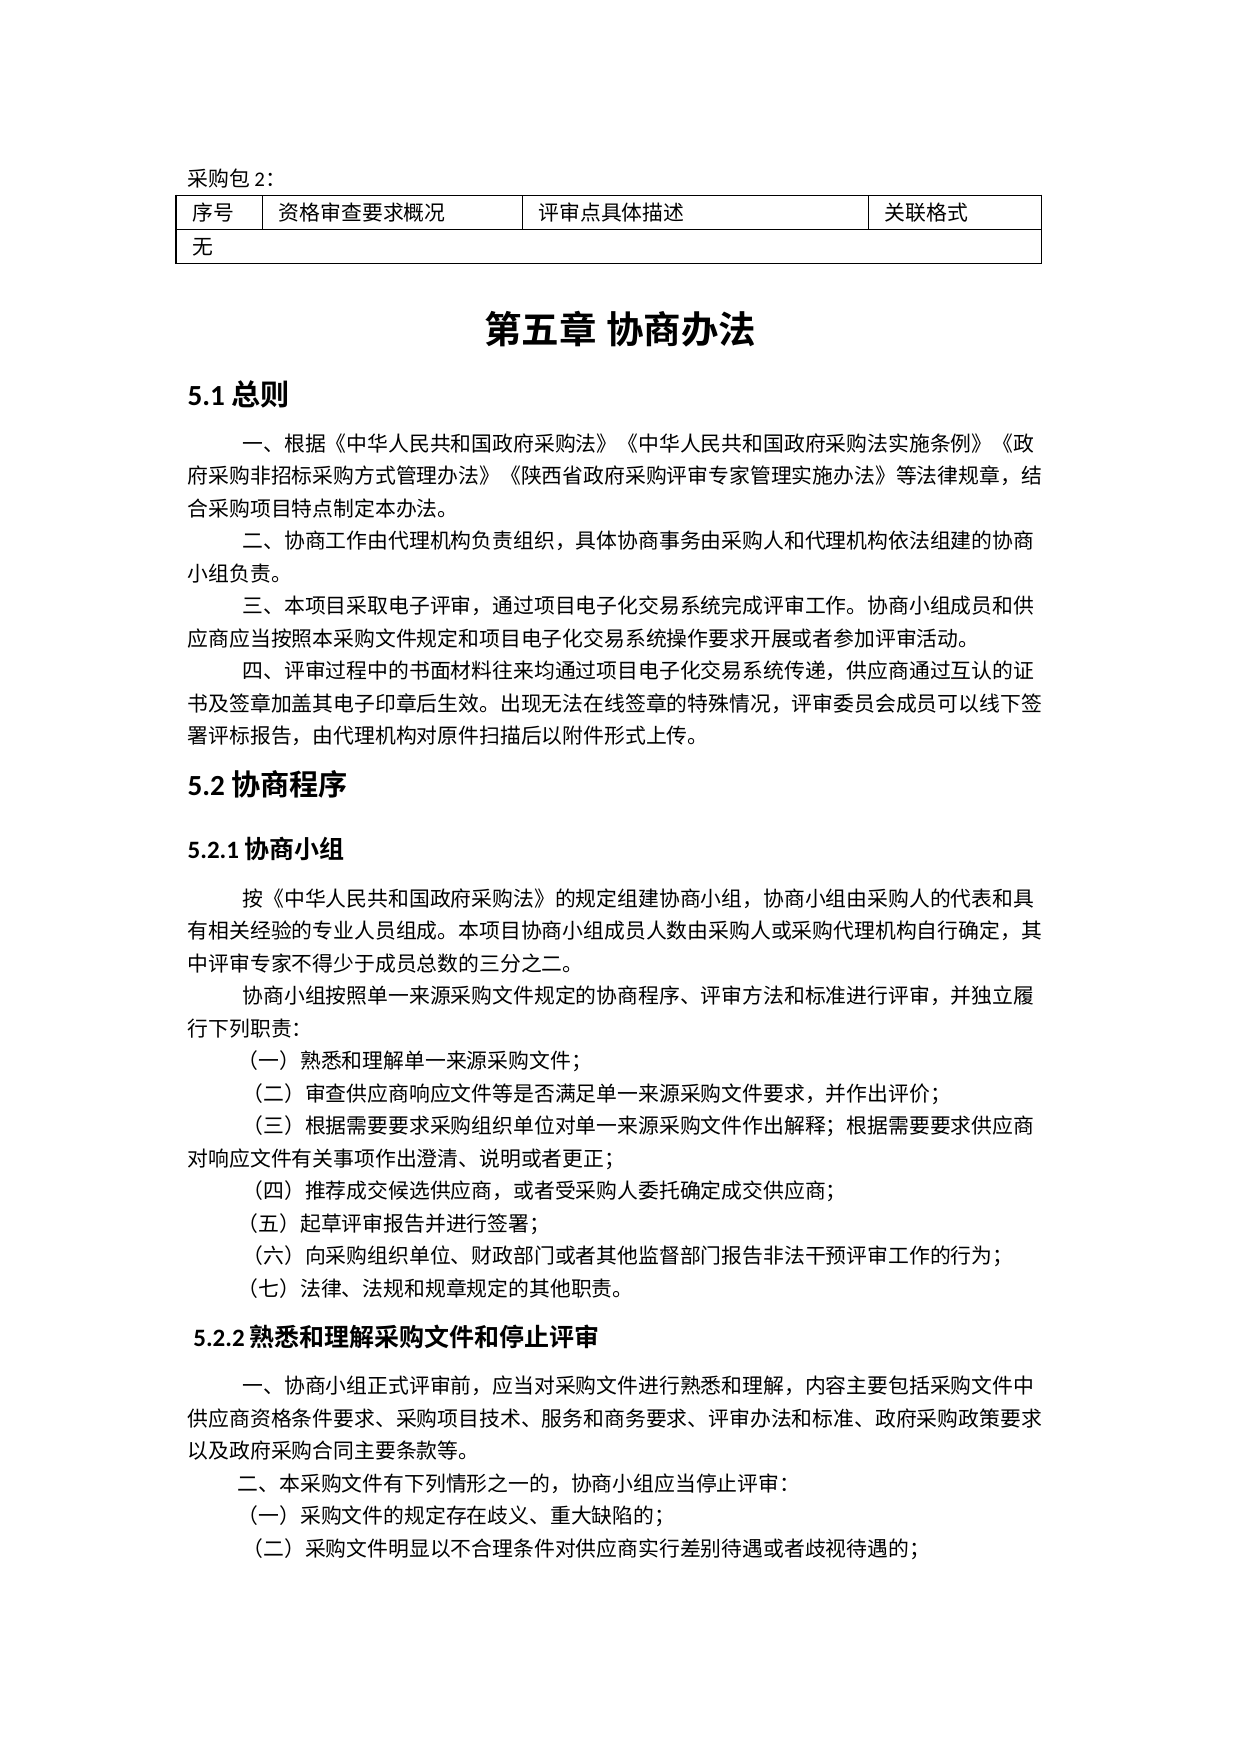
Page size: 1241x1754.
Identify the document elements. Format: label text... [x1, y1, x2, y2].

table_header 资格审查要求概况 [263, 196, 522, 228]
text 第五章 协商办法 [187, 297, 1053, 362]
table_header 序号 [177, 196, 262, 228]
table_header 关联格式 [869, 196, 1041, 228]
text （二）审查供应商响应文件等是否满足单一来源采购文件要求，并作出评价； [187, 1077, 1053, 1109]
text 5.1总则 [187, 362, 1053, 427]
text （二）采购文件明显以不合理条件对供应商实行差别待遇或者歧视待遇的； [187, 1532, 1053, 1564]
text （七）法律、法规和规章规定的其他职责。 [187, 1272, 1053, 1304]
text 5.2.1协商小组 [187, 817, 1053, 882]
table_header 评审点具体描述 [523, 196, 868, 228]
text 二、本采购文件有下列情形之一的，协商小组应当停止评审： [187, 1467, 1053, 1499]
text 二、协商工作由代理机构负责组织，具体协商事务由采购人和代理机构依法组建的协商小组负责。 [187, 524, 1053, 589]
text 一、根据《中华人民共和国政府采购法》《中华人民共和国政府采购法实施条例》《政府采购非招标采购方式管理办法》《陕西省政府采购评审专家管理实施办法》等法律规章，结合采购项目特点制定本办法。 [187, 427, 1053, 524]
text 三、本项目采取电子评审，通过项目电子化交易系统完成评审工作。协商小组成员和供应商应当按照本采购文件规定和项目电子化交易系统操作要求开展或者参加评审活动。 [187, 589, 1053, 654]
text 5.2协商程序 [187, 752, 1053, 817]
text （六）向采购组织单位、财政部门或者其他监督部门报告非法干预评审工作的行为； [187, 1239, 1053, 1272]
text 一、协商小组正式评审前，应当对采购文件进行熟悉和理解，内容主要包括采购文件中供应商资格条件要求、采购项目技术、服务和商务要求、评审办法和标准、政府采购政策要求以及政府采购合同主要条款等。 [187, 1369, 1053, 1467]
text （五）起草评审报告并进行签署； [187, 1207, 1053, 1239]
text （一）熟悉和理解单一来源采购文件； [187, 1044, 1053, 1077]
text 四、评审过程中的书面材料往来均通过项目电子化交易系统传递，供应商通过互认的证书及签章加盖其电子印章后生效。出现无法在线签章的特殊情况，评审委员会成员可以线下签署评标报告，由代理机构对原件扫描后以附件形式上传。 [187, 654, 1053, 752]
text （四）推荐成交候选供应商，或者受采购人委托确定成交供应商； [187, 1174, 1053, 1207]
text （三）根据需要要求采购组织单位对单一来源采购文件作出解释；根据需要要求供应商对响应文件有关事项作出澄清、说明或者更正； [187, 1109, 1053, 1174]
text （一）采购文件的规定存在歧义、重大缺陷的； [187, 1499, 1053, 1532]
text 5.2.2熟悉和理解采购文件和停止评审 [187, 1304, 1053, 1369]
text 采购包2： [187, 162, 1053, 194]
text 协商小组按照单一来源采购文件规定的协商程序、评审方法和标准进行评审，并独立履行下列职责： [187, 979, 1053, 1044]
text 按《中华人民共和国政府采购法》的规定组建协商小组，协商小组由采购人的代表和具有相关经验的专业人员组成。本项目协商小组成员人数由采购人或采购代理机构自行确定，其中评审专家不得少于成员总数的三分之二。 [187, 882, 1053, 979]
table_cell 无 [177, 230, 1041, 263]
